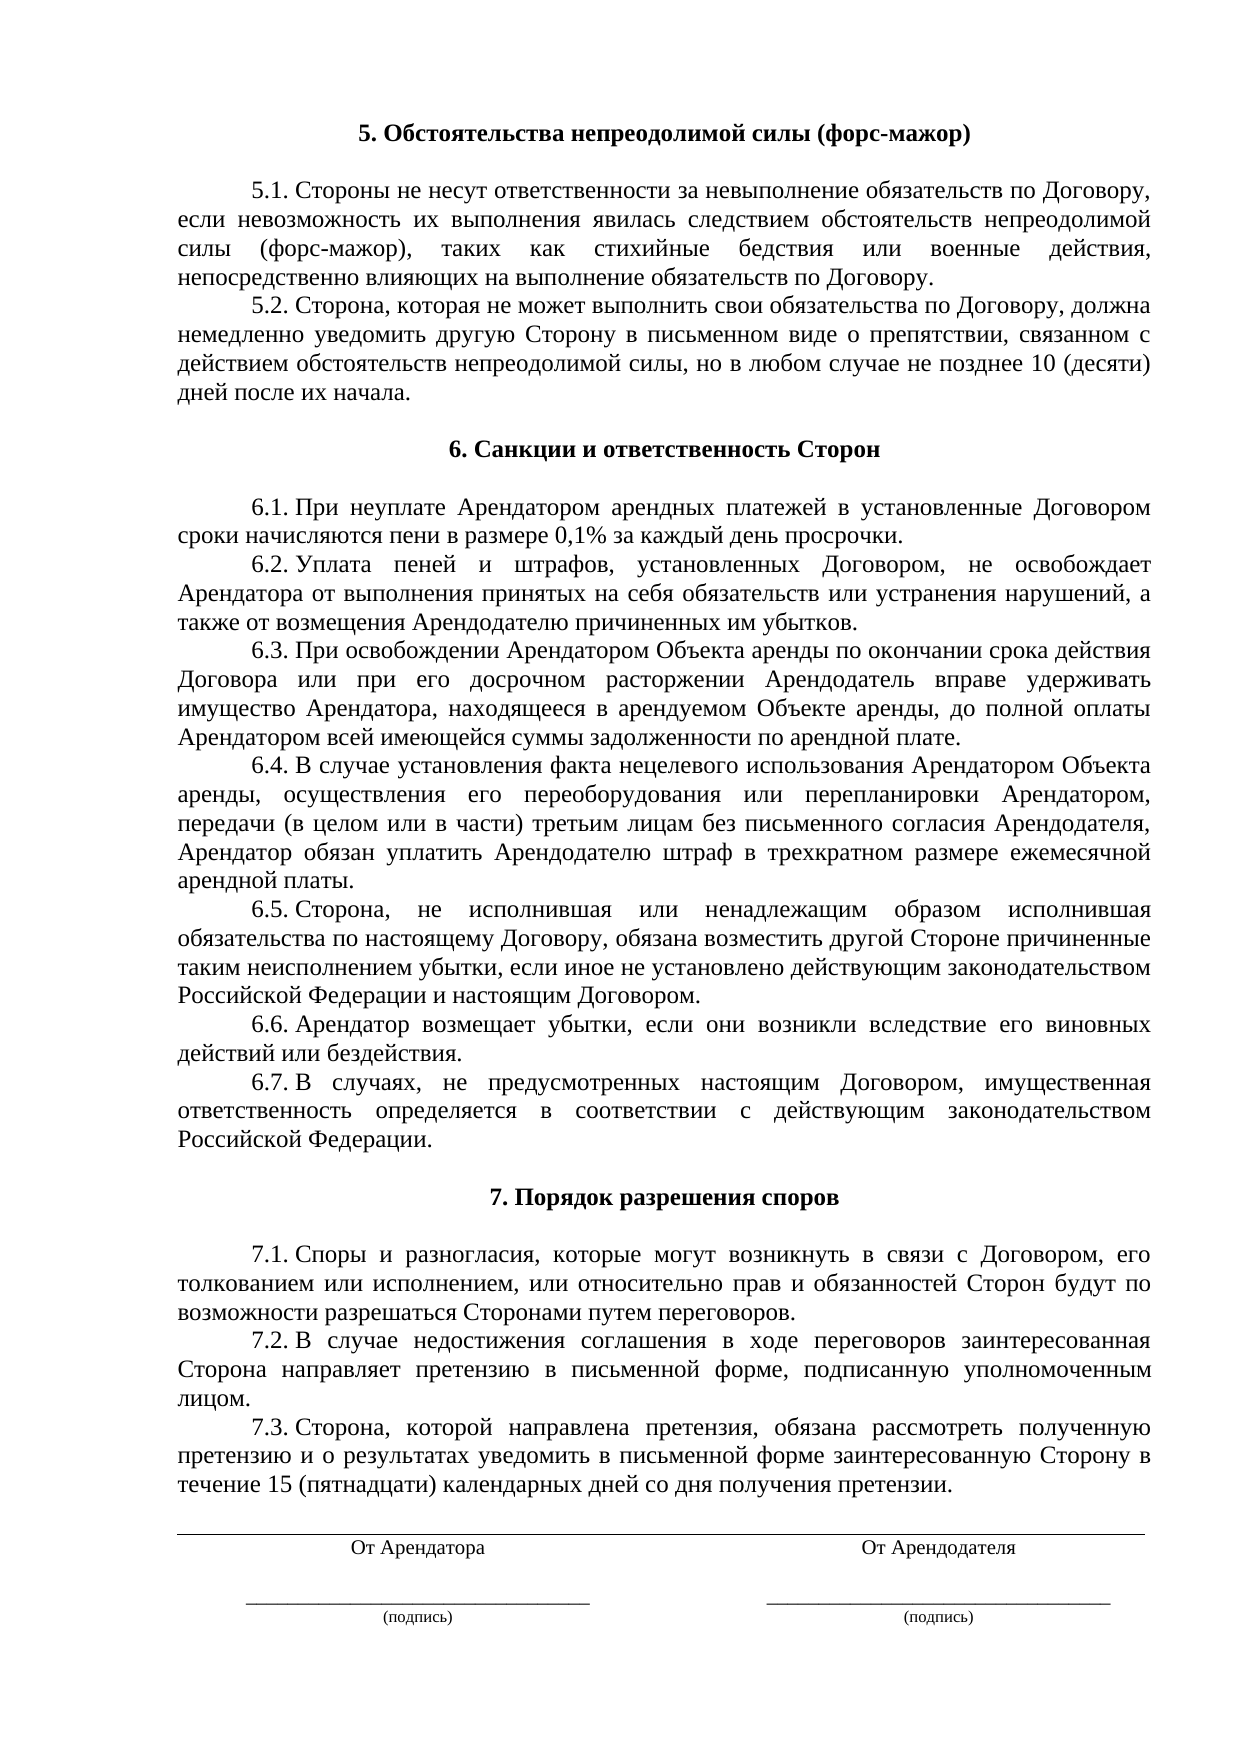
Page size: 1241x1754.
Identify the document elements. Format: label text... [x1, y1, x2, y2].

text 6.5. Сторона, не исполнившая или ненадлежащим образом исполнившая обязательства по настоящему Договору, обязана возместить другой Стороне причиненные таким неисполнением убытки, если иное не установлено действующим законодательством Российской Федерации и настоящим Договором. [177, 894, 1152, 1009]
text 6.2. Уплата пеней и штрафов, установленных Договором, не освобождает Арендатора от выполнения принятых на себя обязательств или устранения нарушений, а также от возмещения Арендодателю причиненных им убытков. [177, 549, 1152, 636]
text 5.2. Сторона, которая не может выполнить свои обязательства по Договору, должна немедленно уведомить другую Сторону в письменном виде о препятствии, связанном с действием обстоятельств непреодолимой силы, но в любом случае не позднее 10 (десяти) дней после их начала. [177, 291, 1152, 406]
text 6. Санкции и ответственность Сторон [177, 434, 1152, 463]
text 6.3. При освобождении Арендатором Объекта аренды по окончании срока действия Договора или при его досрочном расторжении Арендодатель вправе удерживать имущество Арендатора, находящееся в арендуемом Объекте аренды, до полной оплаты Арендатором всей имеющейся суммы задолженности по арендной плате. [177, 636, 1152, 751]
text 6.6. Арендатор возмещает убытки, если они возникли вследствие его виновных действий или бездействия. [177, 1009, 1152, 1067]
text 6.4. В случае установления факта нецелевого использования Арендатором Объекта аренды, осуществления его переоборудования или перепланировки Арендатором, передачи (в целом или в части) третьим лицам без письменного согласия Арендодателя, Арендатор обязан уплатить Арендодателю штраф в трехкратном размере ежемесячной арендной платы. [177, 751, 1152, 894]
text 7.3. Сторона, которой направлена претензия, обязана рассмотреть полученную претензию и о результатах уведомить в письменной форме заинтересованную Сторону в течение 15 (пятнадцати) календарных дней со дня получения претензии. [177, 1412, 1152, 1498]
text 6.7. В случаях, не предусмотренных настоящим Договором, имущественная ответственность определяется в соответствии с действующим законодательством Российской Федерации. [177, 1067, 1152, 1153]
text 7. Порядок разрешения споров [177, 1182, 1152, 1211]
text 7.2. В случае недостижения соглашения в ходе переговоров заинтересованная Сторона направляет претензию в письменной форме, подписанную уполномоченным лицом. [177, 1326, 1152, 1412]
text 5. Обстоятельства непреодолимой силы (форс-мажор) [177, 118, 1152, 147]
text 6.1. При неуплате Арендатором арендных платежей в установленные Договором сроки начисляются пени в размере 0,1% за каждый день просрочки. [177, 492, 1152, 549]
text 5.1. Стороны не несут ответственности за невыполнение обязательств по Договору, если невозможность их выполнения явилась следствием обстоятельств непреодолимой силы (форс-мажор), таких как стихийные бедствия или военные действия, непосредственно влияющих на выполнение обязательств по Договору. [177, 176, 1152, 291]
text 7.1. Споры и разногласия, которые могут возникнуть в связи с Договором, его толкованием или исполнением, или относительно прав и обязанностей Сторон будут по возможности разрешаться Сторонами путем переговоров. [177, 1239, 1152, 1326]
